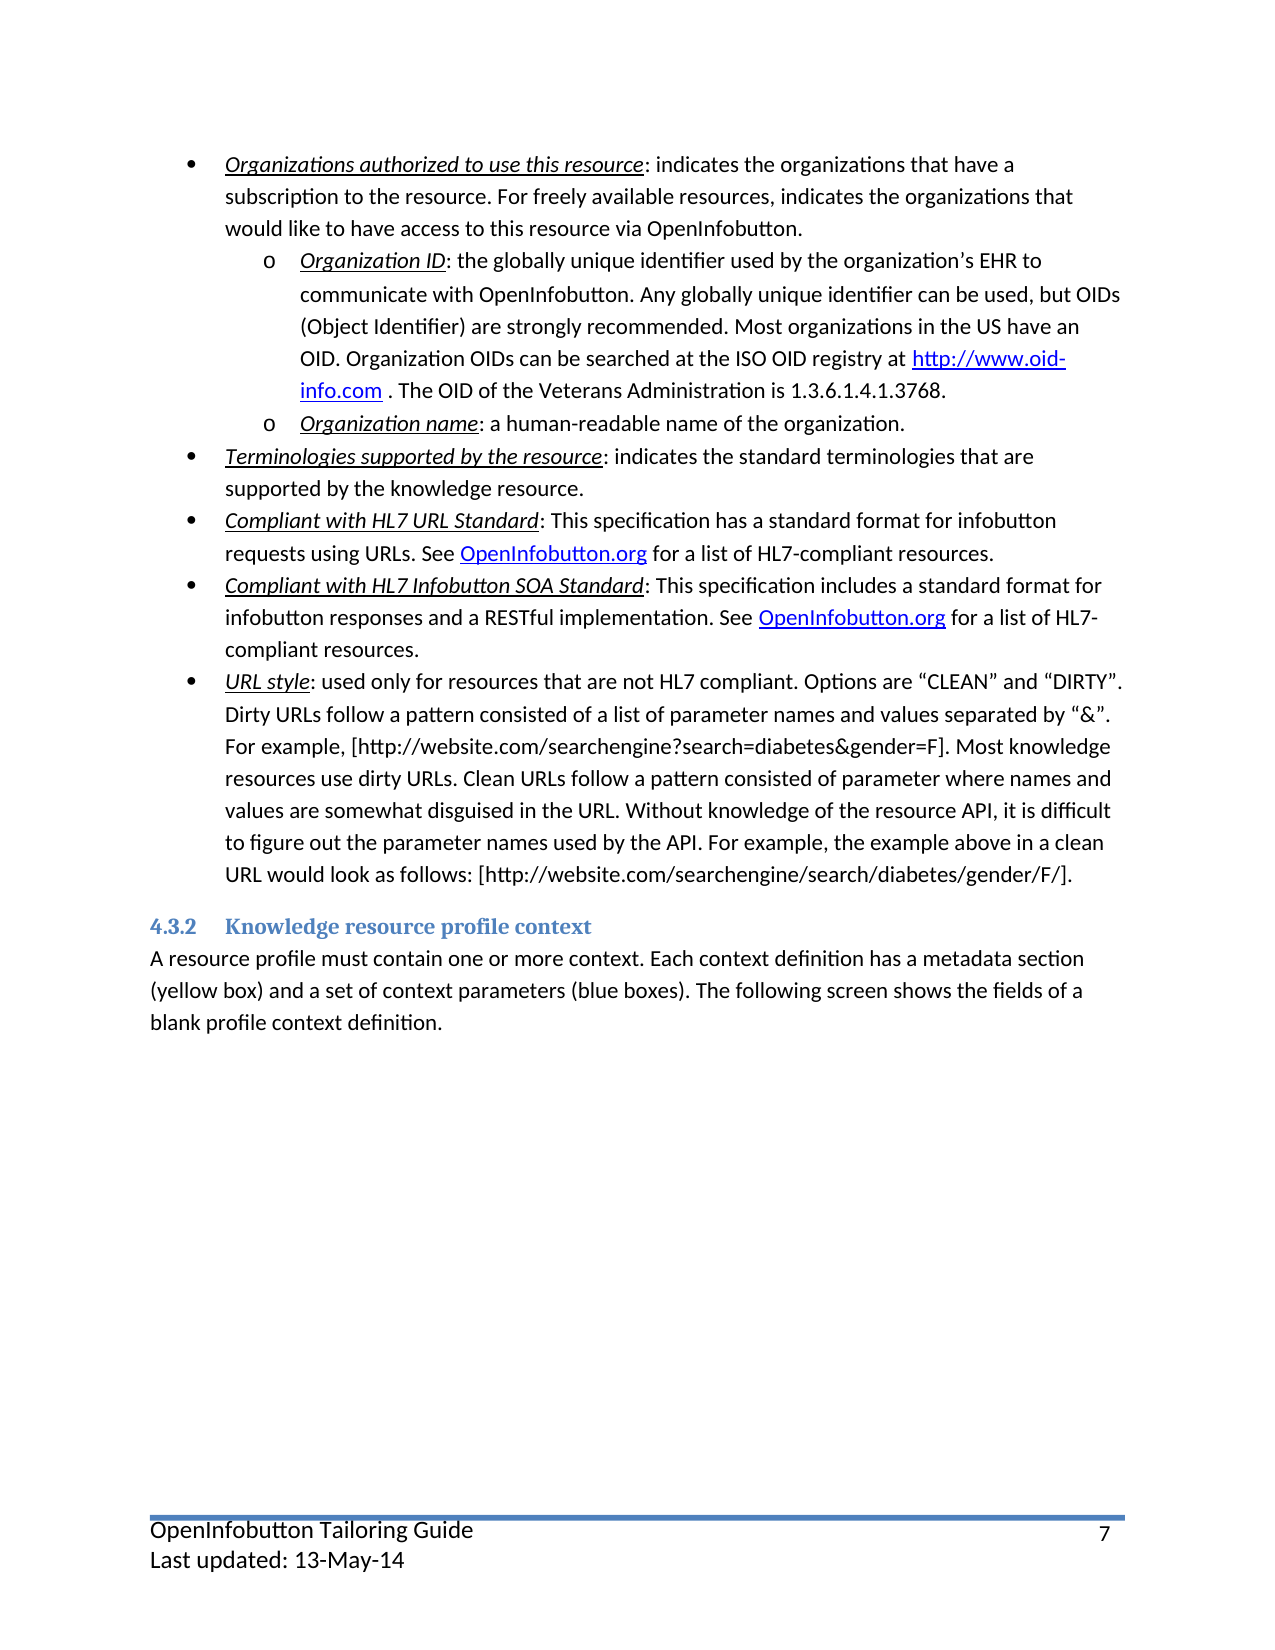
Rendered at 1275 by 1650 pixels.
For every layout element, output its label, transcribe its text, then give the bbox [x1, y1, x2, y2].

list Compliant with HL7 Infobutton SOA Standard: This specification includes a standard format for infobutton responses and a RESTful implementation. See OpenInfobutton.org for a list of HL7-compliant resources. [187, 571, 1125, 663]
list Compliant with HL7 URL Standard: This specification has a standard format for infobutton requests using URLs. See OpenInfobutton.org for a list of HL7-compliant resources. [187, 507, 1125, 567]
text A resource profile must contain one or more context. Each context definition has a metadata section (yellow box) and a set of context parameters (blue boxes). The following screen shows the fields of a blank profile context definition. [150, 944, 1125, 1036]
list Organization ID: the globally unique identifier used by the organization’s EHR to communicate with OpenInfobutton. Any globally unique identifier can be used, but OIDs (Object Identifier) are strongly recommended. Most organizations in the US have an OID. Organization OIDs can be searched at the ISO OID registry at http://www.oid-info.com . The OID of the Veterans Administration is 1.3.6.1.4.1.3768. [262, 247, 1125, 404]
subtitle Knowledge resource profile context [150, 914, 1125, 940]
list Organizations authorized to use this resource: indicates the organizations that have a subscription to the resource. For freely available resources, indicates the organizations that would like to have access to this resource via OpenInfobutton. [187, 150, 1125, 242]
list URL style: used only for resources that are not HL7 compliant. Options are “CLEAN” and “DIRTY”. Dirty URLs follow a pattern consisted of a list of parameter names and values separated by “&”. For example, [http://website.com/searchengine?search=diabetes&gender=F]. Most knowledge resources use dirty URLs. Clean URLs follow a pattern consisted of parameter where names and values are somewhat disguised in the URL. Without knowledge of the resource API, it is difficult to figure out the parameter names used by the API. For example, the example above in a clean URL would look as follows: [http://website.com/searchengine/search/diabetes/gender/F/]. [187, 667, 1125, 889]
list Terminologies supported by the resource: indicates the standard terminologies that are supported by the knowledge resource. [187, 442, 1125, 502]
list Organization name: a human-readable name of the organization. [262, 409, 1125, 438]
